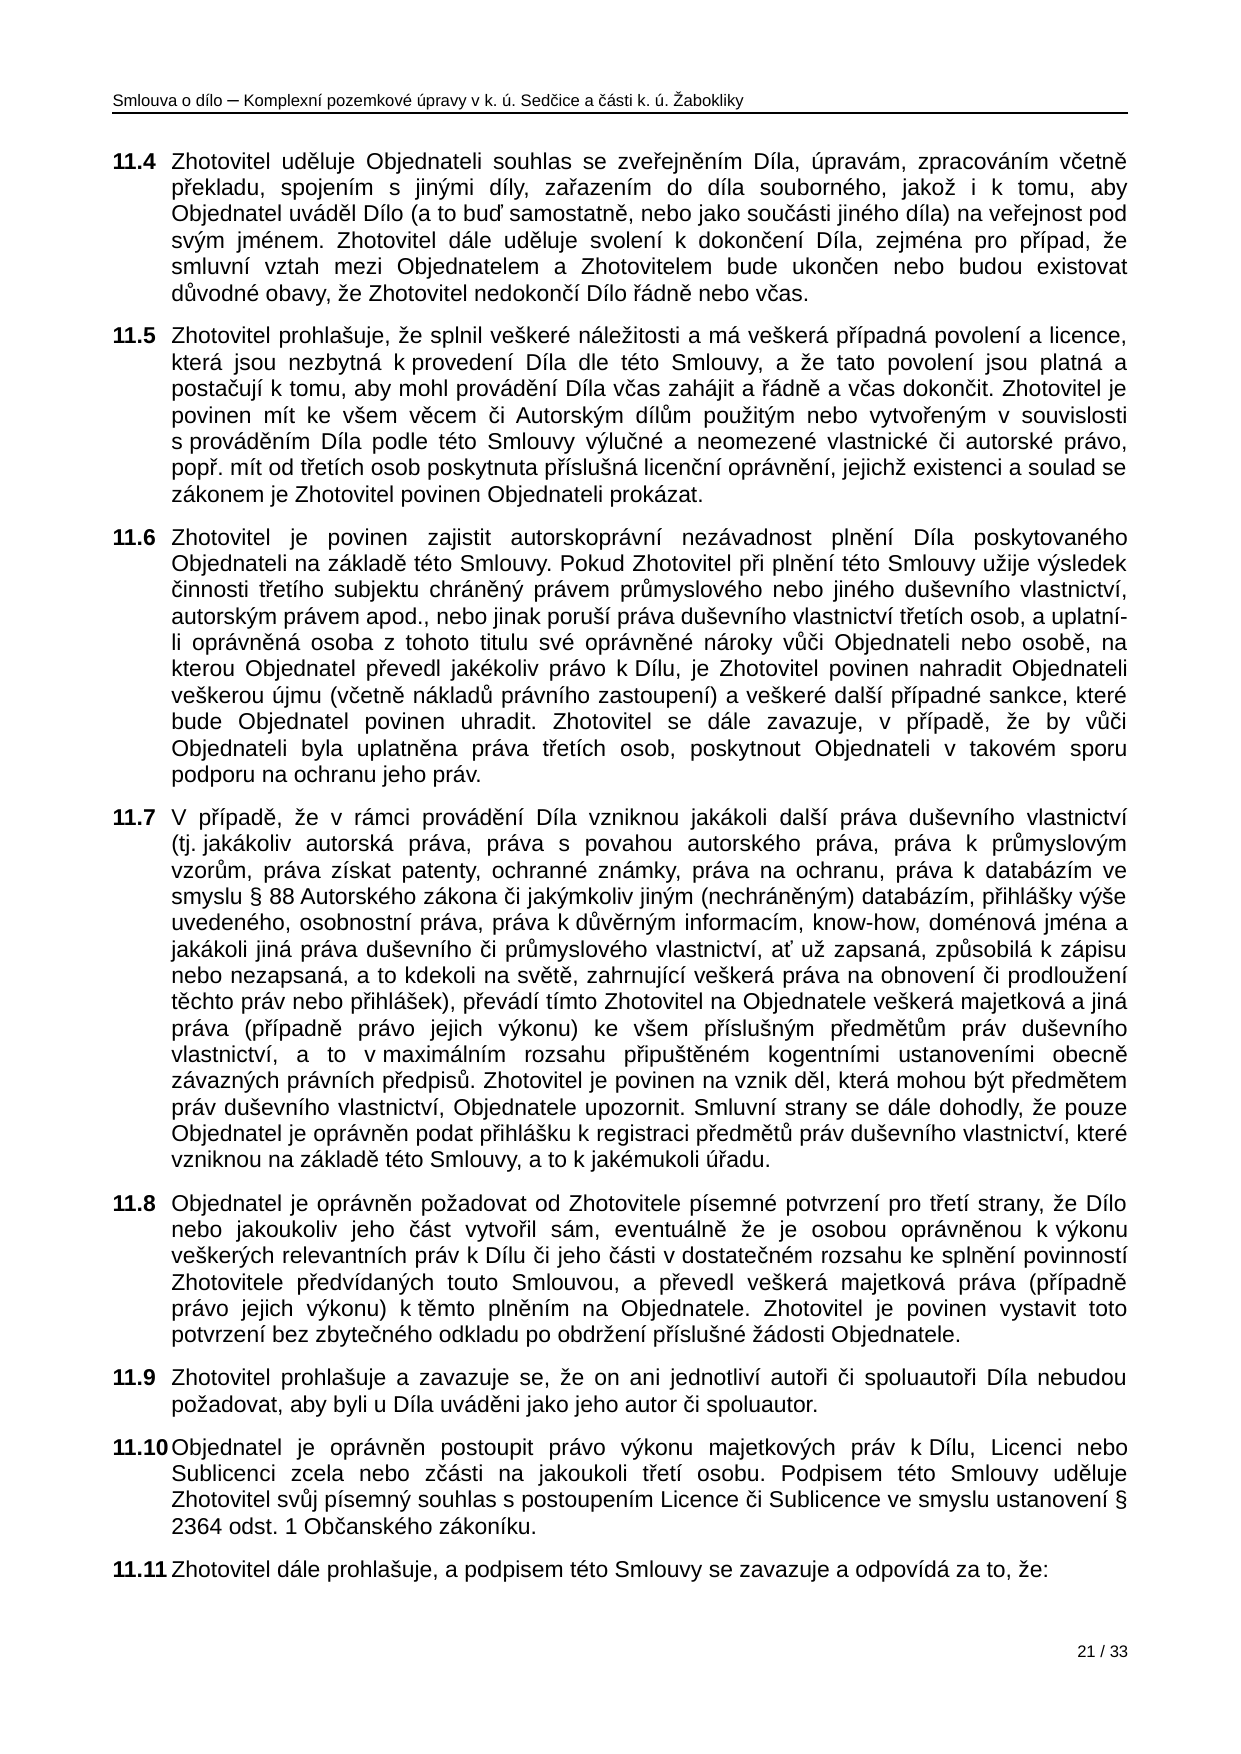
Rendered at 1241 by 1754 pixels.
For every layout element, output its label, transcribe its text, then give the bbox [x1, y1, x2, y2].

text Zhotovitel prohlašuje a zavazuje se, že on ani jednotliví autoři či spoluautoři Díla nebudou požadovat, aby byli u Díla uváděni jako jeho autor či spoluautor. [112, 1364, 1128, 1417]
text Zhotovitel dále prohlašuje, a podpisem této Smlouvy se zavazuje a odpovídá za to, že: [112, 1556, 1128, 1582]
text Objednatel je oprávněn požadovat od Zhotovitele písemné potvrzení pro třetí strany, že Dílo nebo jakoukoliv jeho část vytvořil sám, eventuálně že je osobou oprávněnou k výkonu veškerých relevantních práv k Dílu či jeho části v dostatečném rozsahu ke splnění povinností Zhotovitele předvídaných touto Smlouvou, a převedl veškerá majetková práva (případně právo jejich výkonu) k těmto plněním na Objednatele. Zhotovitel je povinen vystavit toto potvrzení bez zbytečného odkladu po obdržení příslušné žádosti Objednatele. [112, 1189, 1128, 1348]
text Zhotovitel uděluje Objednateli souhlas se zveřejněním Díla, úpravám, zpracováním včetně překladu, spojením s jinými díly, zařazením do díla souborného, jakož i k tomu, aby Objednatel uváděl Dílo (a to buď samostatně, nebo jako součásti jiného díla) na veřejnost pod svým jménem. Zhotovitel dále uděluje svolení k dokončení Díla, zejména pro případ, že smluvní vztah mezi Objednatelem a Zhotovitelem bude ukončen nebo budou existovat důvodné obavy, že Zhotovitel nedokončí Dílo řádně nebo včas. [112, 148, 1128, 306]
text Zhotovitel je povinen zajistit autorskoprávní nezávadnost plnění Díla poskytovaného Objednateli na základě této Smlouvy. Pokud Zhotovitel při plnění této Smlouvy užije výsledek činnosti třetího subjektu chráněný právem průmyslového nebo jiného duševního vlastnictví, autorským právem apod., nebo jinak poruší práva duševního vlastnictví třetích osob, a uplatní-li oprávněná osoba z tohoto titulu své oprávněné nároky vůči Objednateli nebo osobě, na kterou Objednatel převedl jakékoliv právo k Dílu, je Zhotovitel povinen nahradit Objednateli veškerou újmu (včetně nákladů právního zastoupení) a veškeré další případné sankce, které bude Objednatel povinen uhradit. Zhotovitel se dále zavazuje, v případě, že by vůči Objednateli byla uplatněna práva třetích osob, poskytnout Objednateli v takovém sporu podporu na ochranu jeho práv. [112, 524, 1128, 787]
text Objednatel je oprávněn postoupit právo výkonu majetkových práv k Dílu, Licenci nebo Sublicenci zcela nebo zčásti na jakoukoli třetí osobu. Podpisem této Smlouvy uděluje Zhotovitel svůj písemný souhlas s postoupením Licence či Sublicence ve smyslu ustanovení § 2364 odst. 1 Občanského zákoníku. [112, 1434, 1128, 1539]
text Zhotovitel prohlašuje, že splnil veškeré náležitosti a má veškerá případná povolení a licence, která jsou nezbytná k provedení Díla dle této Smlouvy, a že tato povolení jsou platná a postačují k tomu, aby mohl provádění Díla včas zahájit a řádně a včas dokončit. Zhotovitel je povinen mít ke všem věcem či Autorským dílům použitým nebo vytvořeným v souvislosti s prováděním Díla podle této Smlouvy výlučné a neomezené vlastnické či autorské právo, popř. mít od třetích osob poskytnuta příslušná licenční oprávnění, jejichž existenci a soulad se zákonem je Zhotovitel povinen Objednateli prokázat. [112, 322, 1128, 507]
text V případě, že v rámci provádění Díla vzniknou jakákoli další práva duševního vlastnictví (tj. jakákoliv autorská práva, práva s povahou autorského práva, práva k průmyslovým vzorům, práva získat patenty, ochranné známky, práva na ochranu, práva k databázím ve smyslu § 88 Autorského zákona či jakýmkoliv jiným (nechráněným) databázím, přihlášky výše uvedeného, osobnostní práva, práva k důvěrným informacím, know-how, doménová jména a jakákoli jiná práva duševního či průmyslového vlastnictví, ať už zapsaná, způsobilá k zápisu nebo nezapsaná, a to kdekoli na světě, zahrnující veškerá práva na obnovení či prodloužení těchto práv nebo přihlášek), převádí tímto Zhotovitel na Objednatele veškerá majetková a jiná práva (případně právo jejich výkonu) ke všem příslušným předmětům práv duševního vlastnictví, a to v maximálním rozsahu připuštěném kogentními ustanoveními obecně závazných právních předpisů. Zhotovitel je povinen na vznik děl, která mohou být předmětem práv duševního vlastnictví, Objednatele upozornit. Smluvní strany se dále dohodly, že pouze Objednatel je oprávněn podat přihlášku k registraci předmětů práv duševního vlastnictví, které vzniknou na základě této Smlouvy, a to k jakémukoli úřadu. [112, 804, 1128, 1173]
